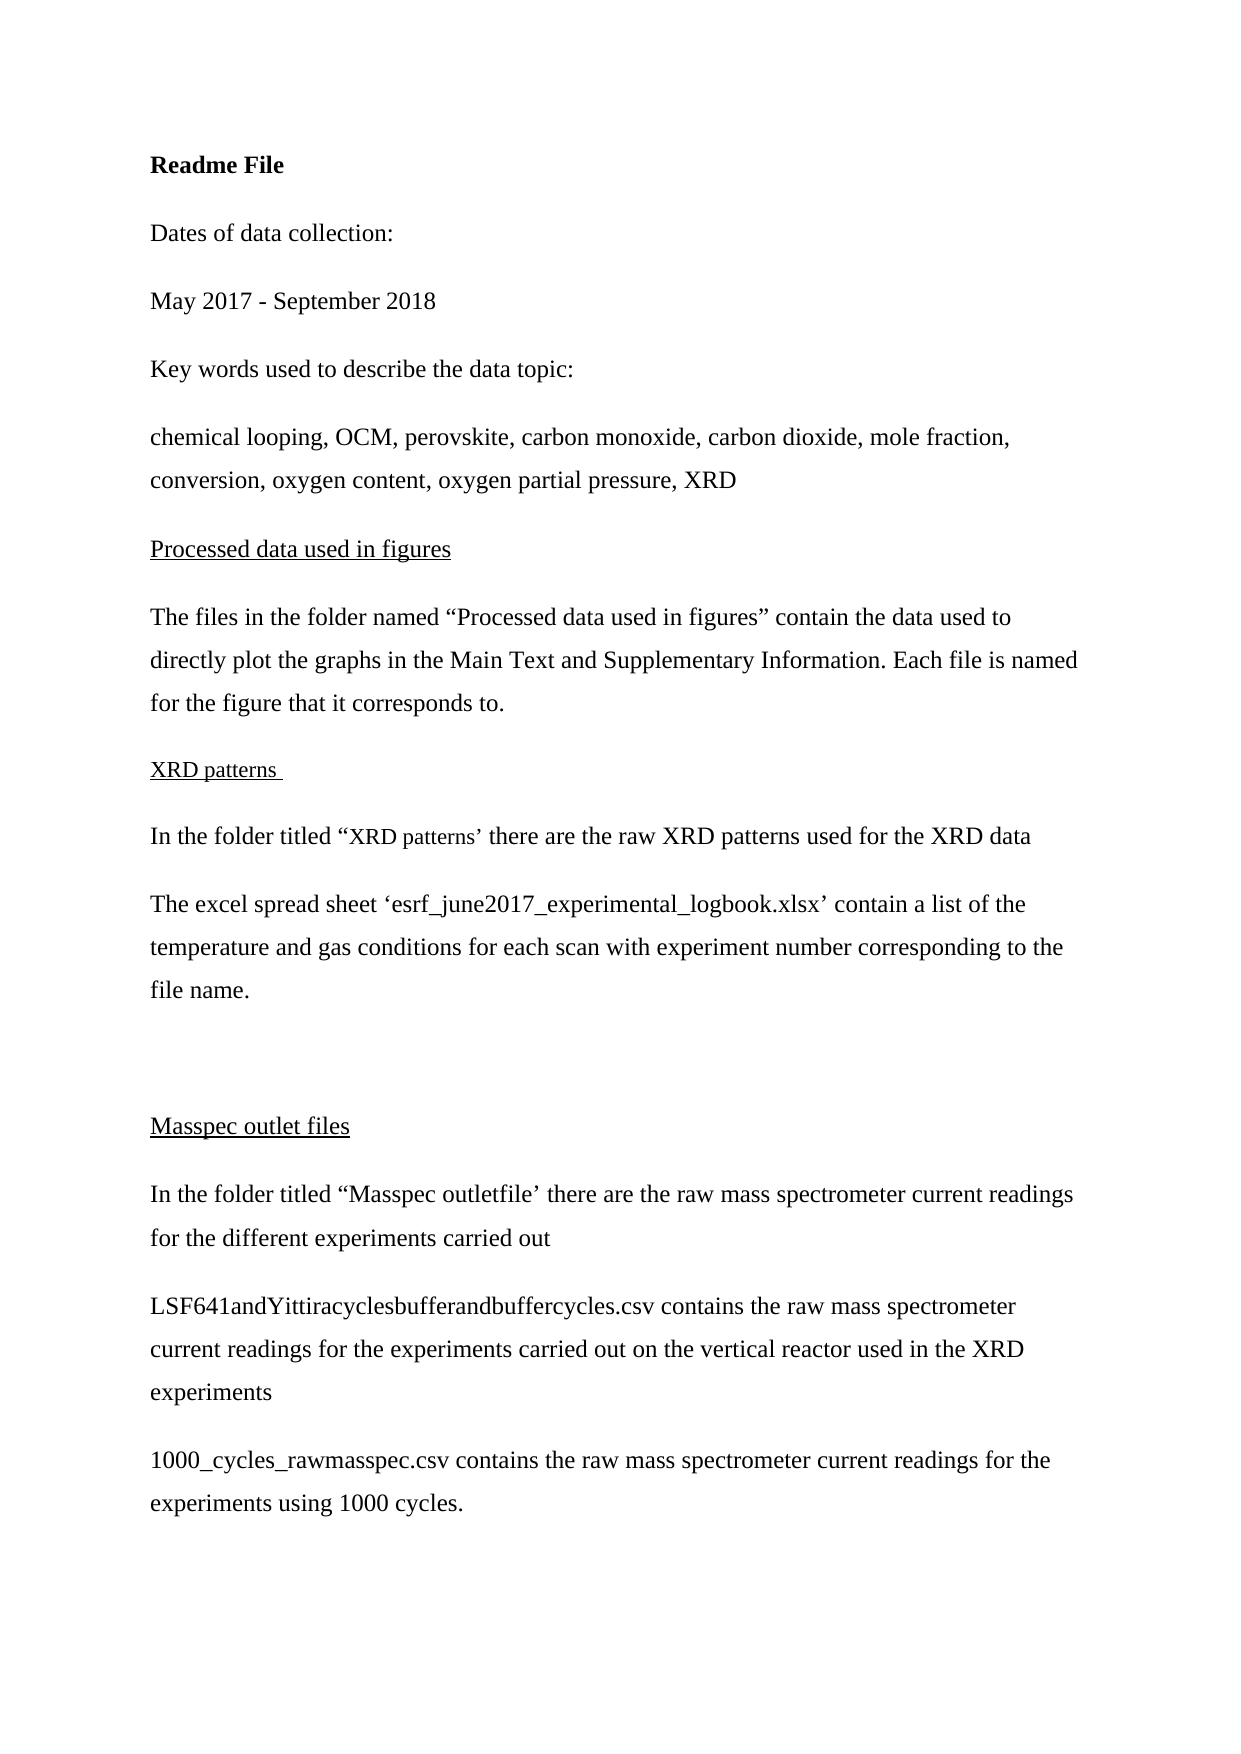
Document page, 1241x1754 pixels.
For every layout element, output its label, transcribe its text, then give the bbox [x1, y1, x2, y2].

text chemical looping, OCM, perovskite, carbon monoxide, carbon dioxide, mole fraction, conversion, oxygen content, oxygen partial pressure, XRD [150, 422, 1090, 494]
text LSF641andYittiracyclesbufferandbuffercycles.csv contains the raw mass spectrometer current readings for the experiments carried out on the vertical reactor used in the XRD experiments [150, 1291, 1090, 1406]
text XRD patterns [150, 756, 1090, 783]
text Processed data used in figures [150, 534, 1090, 562]
text May 2017 - September 2018 [150, 286, 1090, 315]
text Dates of data collection: [150, 218, 1090, 247]
text The excel spread sheet ‘esrf_june2017_experimental_logbook.xlsx’ contain a list of the temperature and gas conditions for each scan with experiment number corresponding to the file name. [150, 889, 1090, 1004]
text Masspec outlet files [150, 1111, 1090, 1140]
text In the folder titled “XRD patterns’ there are the raw XRD patterns used for the XRD data [150, 821, 1090, 849]
text 1000_cycles_rawmasspec.csv contains the raw mass spectrometer current readings for the experiments using 1000 cycles. [150, 1445, 1090, 1517]
text The files in the folder named “Processed data used in figures” contain the data used to directly plot the graphs in the Main Text and Supplementary Information. Each file is named for the figure that it corresponds to. [150, 602, 1090, 717]
text Readme File [150, 150, 1090, 179]
text In the folder titled “Masspec outletfile’ there are the raw mass spectrometer current readings for the different experiments carried out [150, 1179, 1090, 1251]
text Key words used to describe the data topic: [150, 354, 1090, 383]
